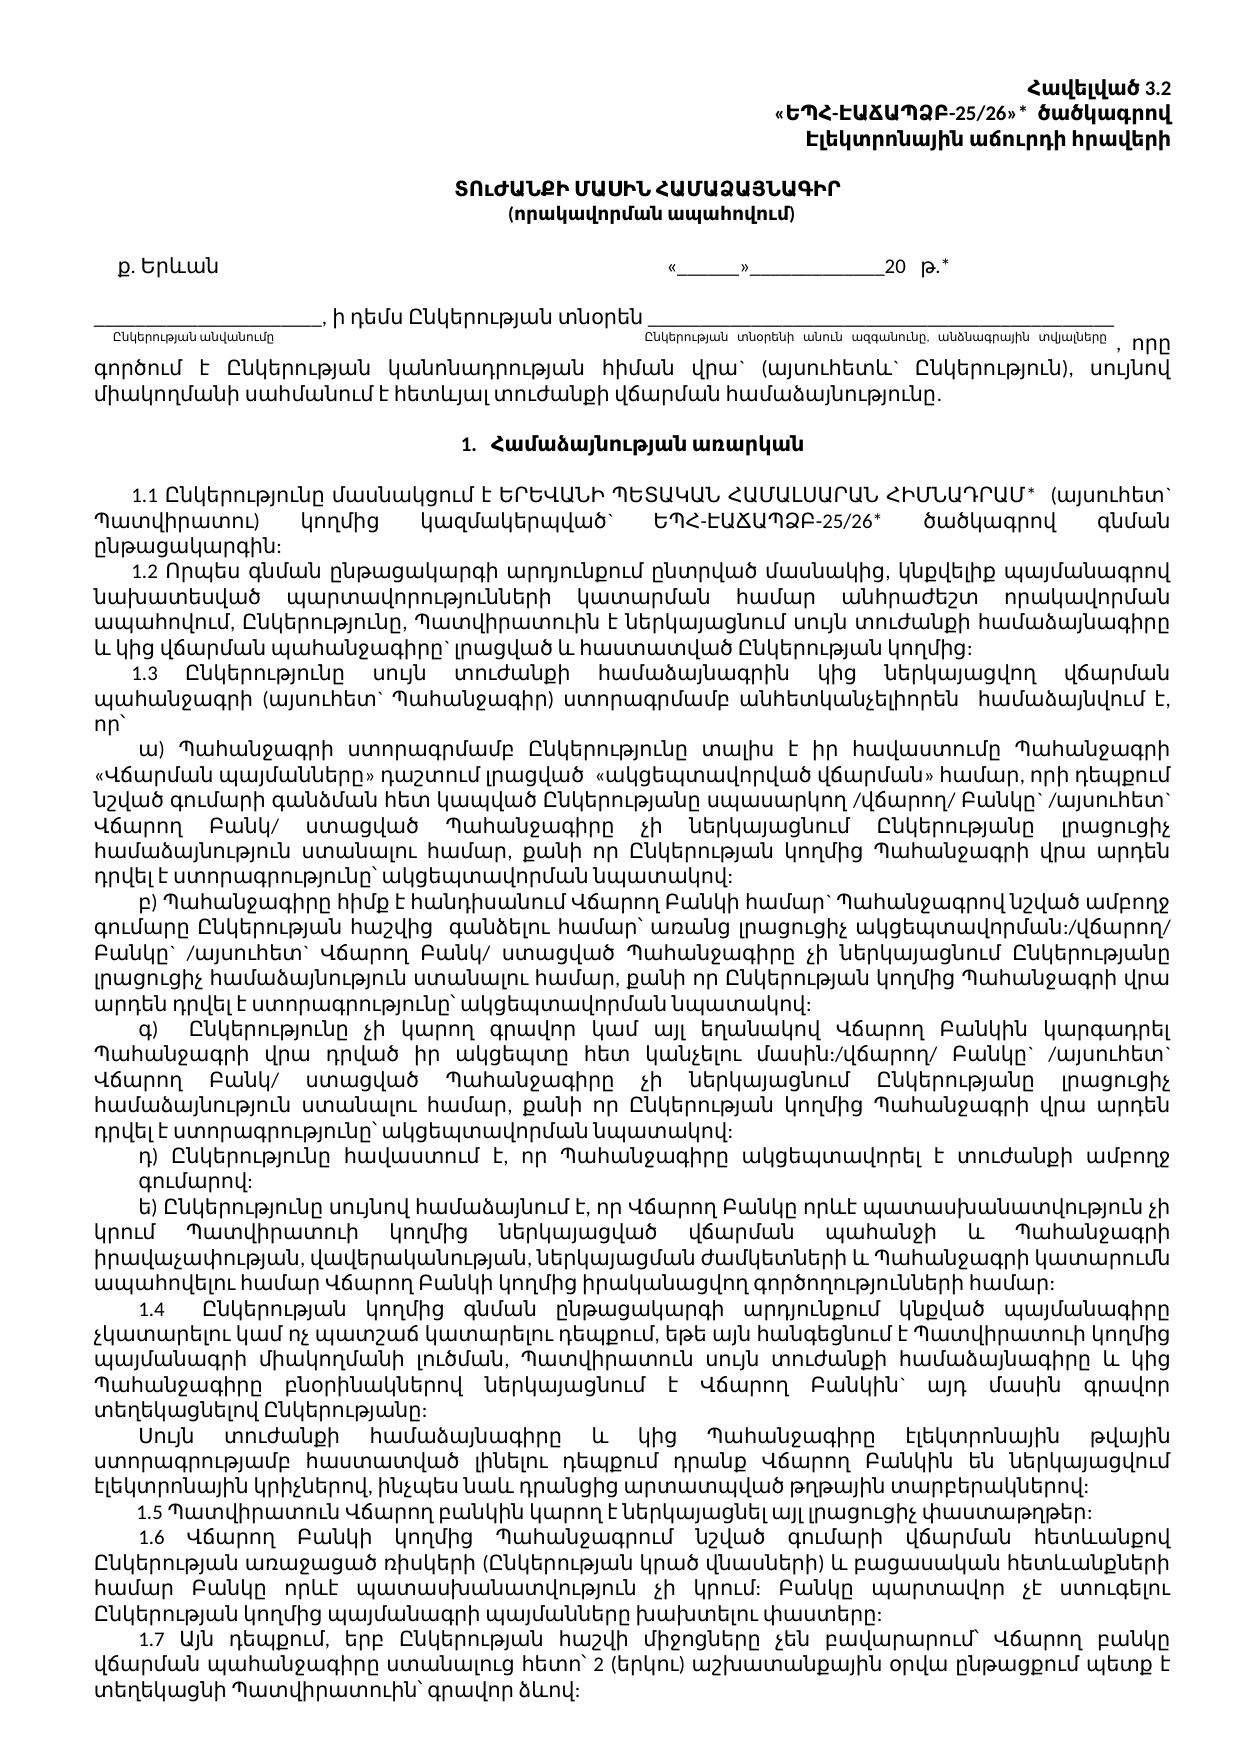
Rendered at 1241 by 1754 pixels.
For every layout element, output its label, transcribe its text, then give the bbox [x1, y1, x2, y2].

text ք. Երևան «______»_____________20 թ.* [94, 254, 1171, 279]
text Ընկերության անվանումը Ընկերության տնօրենի անուն ազգանունը, անձնագրային տվյալները , որը գործում է Ընկերության կանոնադրության հիման վրա` (այսուհետև` Ընկերություն), սույնով միակողմանի սահմանում է հետևյալ տուժանքի վճարման համաձայնությունը. [94, 330, 1171, 406]
text դ) Ընկերությունը հավաստում է, որ Պահանջագիրը ակցեպտավորել է տուժանքի ամբողջ գումարով: [138, 1143, 1171, 1194]
text 1.4 Ընկերության կողմից գնման ընթացակարգի արդյունքում կնքված պայմանագիրը չկատարելու կամ ոչ պատշաճ կատարելու դեպքում, եթե այն հանգեցնում է Պատվիրատուի կողմից պայմանագրի միակողմանի լուծման, Պատվիրատուն սույն տուժանքի համաձայնագիրը և կից Պահանջագիրը բնօրինակներով ներկայացնում է Վճարող Բանկին` այդ մասին գրավոր տեղեկացնելով Ընկերությանը: [94, 1296, 1171, 1423]
text (որակավորման ապահովում) [94, 202, 1171, 225]
text ՏՈւԺԱՆՔԻ ՄԱՍԻՆ ՀԱՄԱՁԱՅՆԱԳԻՐ [94, 177, 1171, 202]
text 1.6 Վճարող Բանկի կողմից Պահանջագրում նշված գումարի վճարման հետևանքով Ընկերության առաջացած ռիսկերի (Ընկերության կրած վնասների) և բացասական հետևանքների համար Բանկը որևէ պատասխանատվություն չի կրում: Բանկը պարտավոր չէ ստուգելու Ընկերության կողմից պայմանագրի պայմանները խախտելու փաստերը: [94, 1524, 1171, 1626]
text 1.1 Ընկերությունը մասնակցում է ԵՐԵՎԱՆԻ ՊԵՏԱԿԱՆ ՀԱՄԱԼՍԱՐԱՆ ՀԻՄՆԱԴՐԱՄ* (այսուհետ` Պատվիրատու) կողմից կազմակերպված` ԵՊՀ-ԷԱՃԱՊՁԲ-25/26* ծածկագրով գնման ընթացակարգին: [94, 482, 1171, 559]
text ______________________, ի դեմս Ընկերության տնօրեն _____________________________________________ [94, 304, 1171, 330]
text Սույն տուժանքի համաձայնագիրը և կից Պահանջագիրը էլեկտրոնային թվային ստորագրությամբ հաստատված լինելու դեպքում դրանք Վճարող Բանկին են ներկայացվում էլեկտրոնային կրիչներով, ինչպես նաև դրանցից արտատպված թղթային տարբերակներով: [94, 1423, 1171, 1499]
text Հավելված 3.2 [94, 75, 1171, 100]
text Էլեկտրոնային աճուրդի հրավերի [94, 126, 1171, 151]
text 1.3 Ընկերությունը սույն տուժանքի համաձայնագրին կից ներկայացվող վճարման պահանջագրի (այսուհետ` Պահանջագիր) ստորագրմամբ անհետկանչելիորեն համաձայնվում է, որ՝ [94, 660, 1171, 737]
text 1.5 Պատվիրատուն Վճարող բանկին կարող է ներկայացնել այլ լրացուցիչ փաստաթղթեր: [94, 1499, 1171, 1524]
text ա) Պահանջագրի ստորագրմամբ Ընկերությունը տալիս է իր հավաստումը Պահանջագրի «Վճարման պայմանները» դաշտում լրացված «ակցեպտավորված վճարման» համար, որի դեպքում նշված գումարի գանձման հետ կապված Ընկերությանը սպասարկող /վճարող/ Բանկը` /այսուհետ` Վճարող Բանկ/ ստացված Պահանջագիրը չի ներկայացնում Ընկերությանը լրացուցիչ համաձայնություն ստանալու համար, քանի որ Ընկերության կողմից Պահանջագրի վրա արդեն դրվել է ստորագրությունը՝ ակցեպտավորման նպատակով: [94, 737, 1171, 889]
text ե) Ընկերությունը սույնով համաձայնում է, որ Վճարող Բանկը որևէ պատասխանատվություն չի կրում Պատվիրատուի կողմից ներկայացված վճարման պահանջի և Պահանջագրի իրավաչափության, վավերականության, ներկայացման ժամկետների և Պահանջագրի կատարումն ապահովելու համար Վճարող Բանկի կողմից իրականացվող գործողությունների համար: [94, 1194, 1171, 1296]
text գ) Ընկերությունը չի կարող գրավոր կամ այլ եղանակով Վճարող Բանկին կարգադրել Պահանջագրի վրա դրված իր ակցեպտը հետ կանչելու մասին:/վճարող/ Բանկը` /այսուհետ` Վճարող Բանկ/ ստացված Պահանջագիրը չի ներկայացնում Ընկերությանը լրացուցիչ համաձայնություն ստանալու համար, քանի որ Ընկերության կողմից Պահանջագրի վրա արդեն դրվել է ստորագրությունը՝ ակցեպտավորման նպատակով: [94, 1016, 1171, 1143]
text 1. Համաձայնության առարկան [94, 432, 1171, 457]
text բ) Պահանջագիրը հիմք է հանդիսանում Վճարող Բանկի համար` Պահանջագրով նշված ամբողջ գումարը Ընկերության հաշվից գանձելու համար՝ առանց լրացուցիչ ակցեպտավորման:/վճարող/ Բանկը` /այսուհետ` Վճարող Բանկ/ ստացված Պահանջագիրը չի ներկայացնում Ընկերությանը լրացուցիչ համաձայնություն ստանալու համար, քանի որ Ընկերության կողմից Պահանջագրի վրա արդեն դրվել է ստորագրությունը՝ ակցեպտավորման նպատակով: [94, 889, 1171, 1016]
text «ԵՊՀ-ԷԱՃԱՊՁԲ-25/26»* ծածկագրով [94, 100, 1171, 126]
text 1.2 Որպես գնման ընթացակարգի արդյունքում ընտրված մասնակից, կնքվելիք պայմանագրով նախատեսված պարտավորությունների կատարման համար անհրաժեշտ որակավորման ապահովում, Ընկերությունը, Պատվիրատուին է ներկայացնում սույն տուժանքի համաձայնագիրը և կից վճարման պահանջագիրը` լրացված և հաստատված Ընկերության կողմից: [94, 559, 1171, 660]
text 1.7 Այն դեպքում, երբ Ընկերության հաշվի միջոցները չեն բավարարում՝ Վճարող բանկը վճարման պահանջագիրը ստանալուց հետո՝ 2 (երկու) աշխատանքային օրվա ընթացքում պետք է տեղեկացնի Պատվիրատուին՝ գրավոր ձևով: [94, 1626, 1171, 1702]
